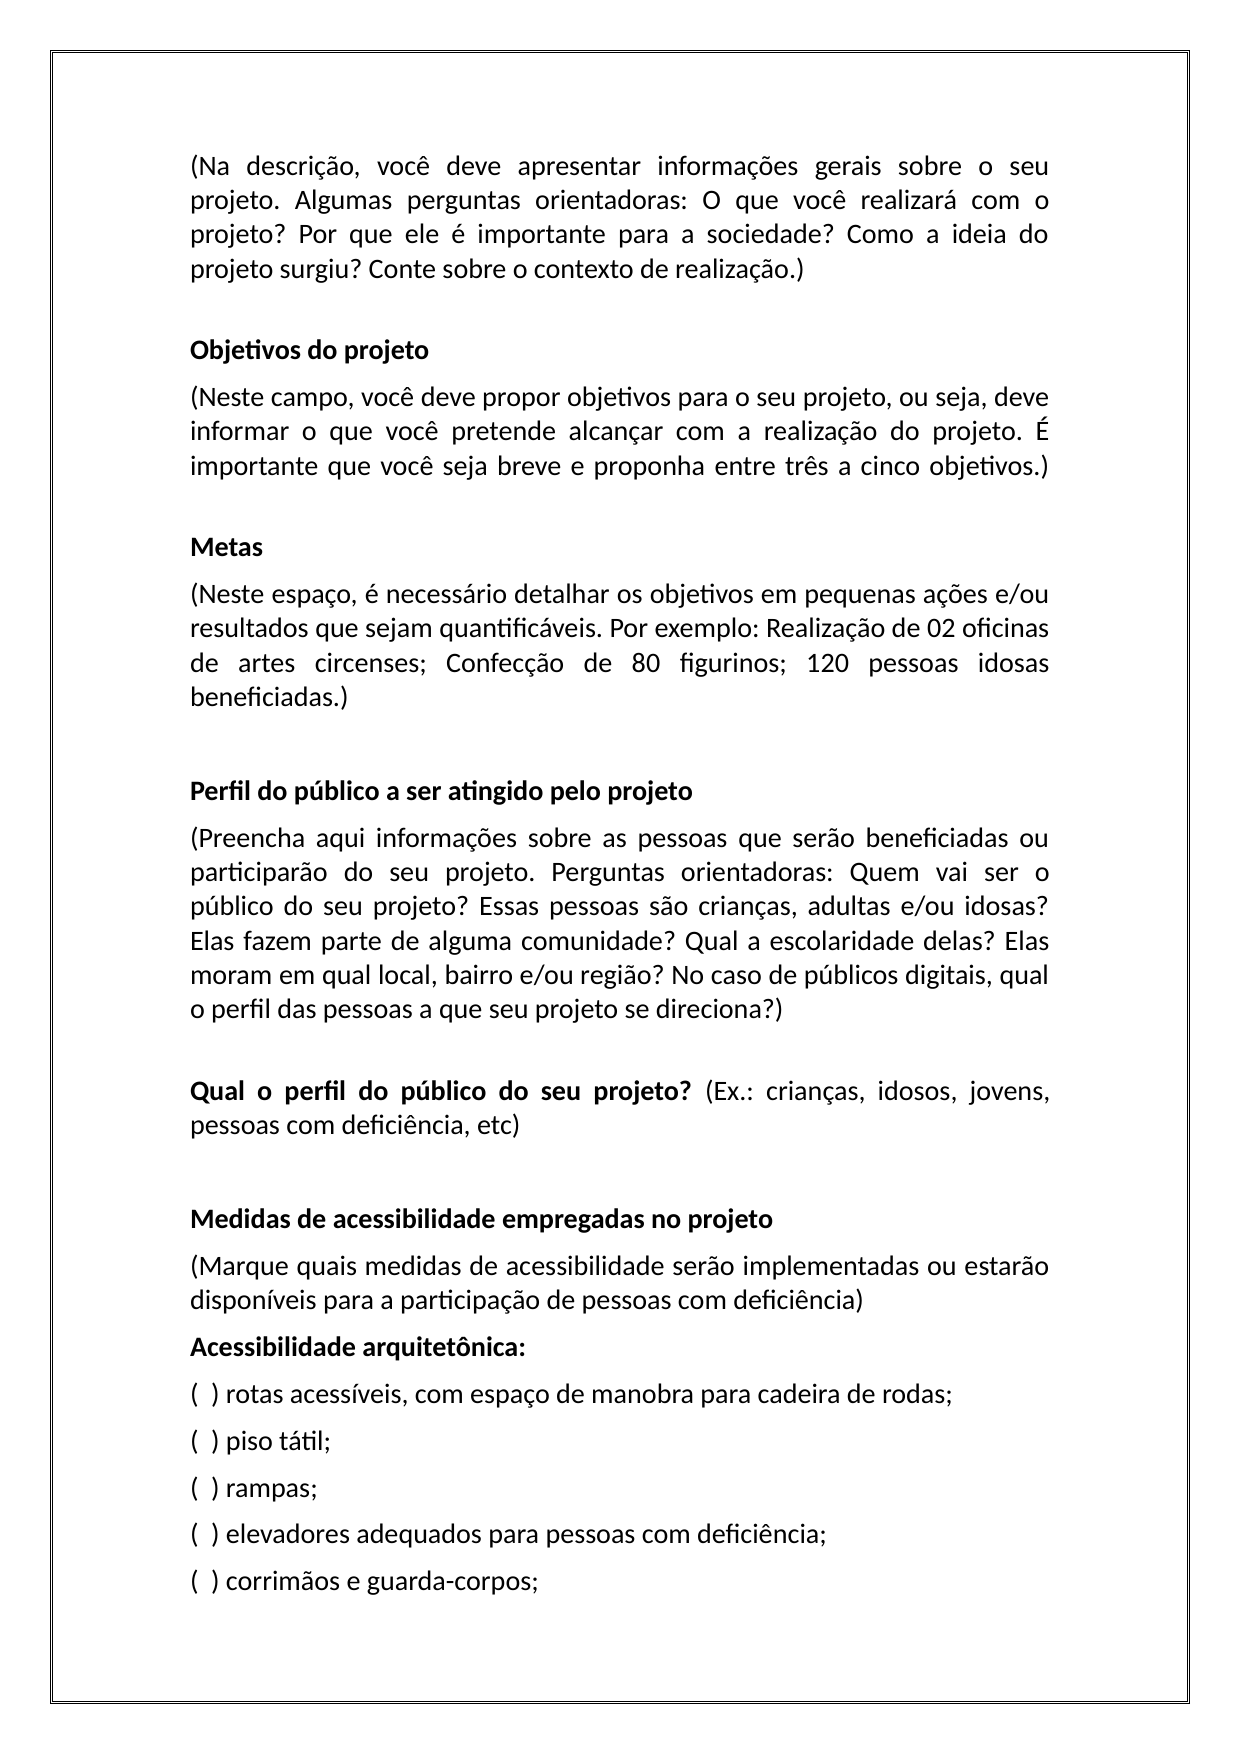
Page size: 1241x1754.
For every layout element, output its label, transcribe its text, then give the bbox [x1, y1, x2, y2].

text ( ) rampas; [190, 1469, 1051, 1504]
text Perfil do público a ser atingido pelo projeto [190, 773, 1051, 807]
text ( ) corrimãos e guarda-corpos; [190, 1563, 1051, 1598]
text (Neste espaço, é necessário detalhar os objetivos em pequenas ações e/ou resultados que sejam quantificáveis. Por exemplo: Realização de 02 oficinas de artes circenses; Confecção de 80 figurinos; 120 pessoas idosas beneficiadas.) [190, 576, 1051, 713]
text ( ) piso tátil; [190, 1423, 1051, 1457]
text (Marque quais medidas de acessibilidade serão implementadas ou estarão disponíveis para a participação de pessoas com deficiência) [190, 1248, 1051, 1316]
text (Na descrição, você deve apresentar informações gerais sobre o seu projeto. Algumas perguntas orientadoras: O que você realizará com o projeto? Por que ele é importante para a sociedade? Como a ideia do projeto surgiu? Conte sobre o contexto de realização.) [190, 148, 1051, 285]
text Objetivos do projeto [190, 298, 1051, 366]
text ( ) elevadores adequados para pessoas com deficiência; [190, 1516, 1051, 1551]
text (Neste campo, você deve propor objetivos para o seu projeto, ou seja, deve informar o que você pretende alcançar com a realização do projeto. É importante que você seja breve e proponha entre três a cinco objetivos.) [190, 379, 1051, 516]
text Qual o perfil do público do seu projeto? (Ex.: crianças, idosos, jovens, pessoas com deficiência, etc) [190, 1038, 1051, 1141]
text Acessibilidade arquitetônica: [190, 1329, 1051, 1363]
text ( ) rotas acessíveis, com espaço de manobra para cadeira de rodas; [190, 1376, 1051, 1410]
text Medidas de acessibilidade empregadas no projeto [190, 1201, 1051, 1235]
text Metas [190, 529, 1051, 563]
text (Preencha aqui informações sobre as pessoas que serão beneficiadas ou participarão do seu projeto. Perguntas orientadoras: Quem vai ser o público do seu projeto? Essas pessoas são crianças, adultas e/ou idosas? Elas fazem parte de alguma comunidade? Qual a escolaridade delas? Elas moram em qual local, bairro e/ou região? No caso de públicos digitais, qual o perfil das pessoas a que seu projeto se direciona?) [190, 819, 1051, 1026]
